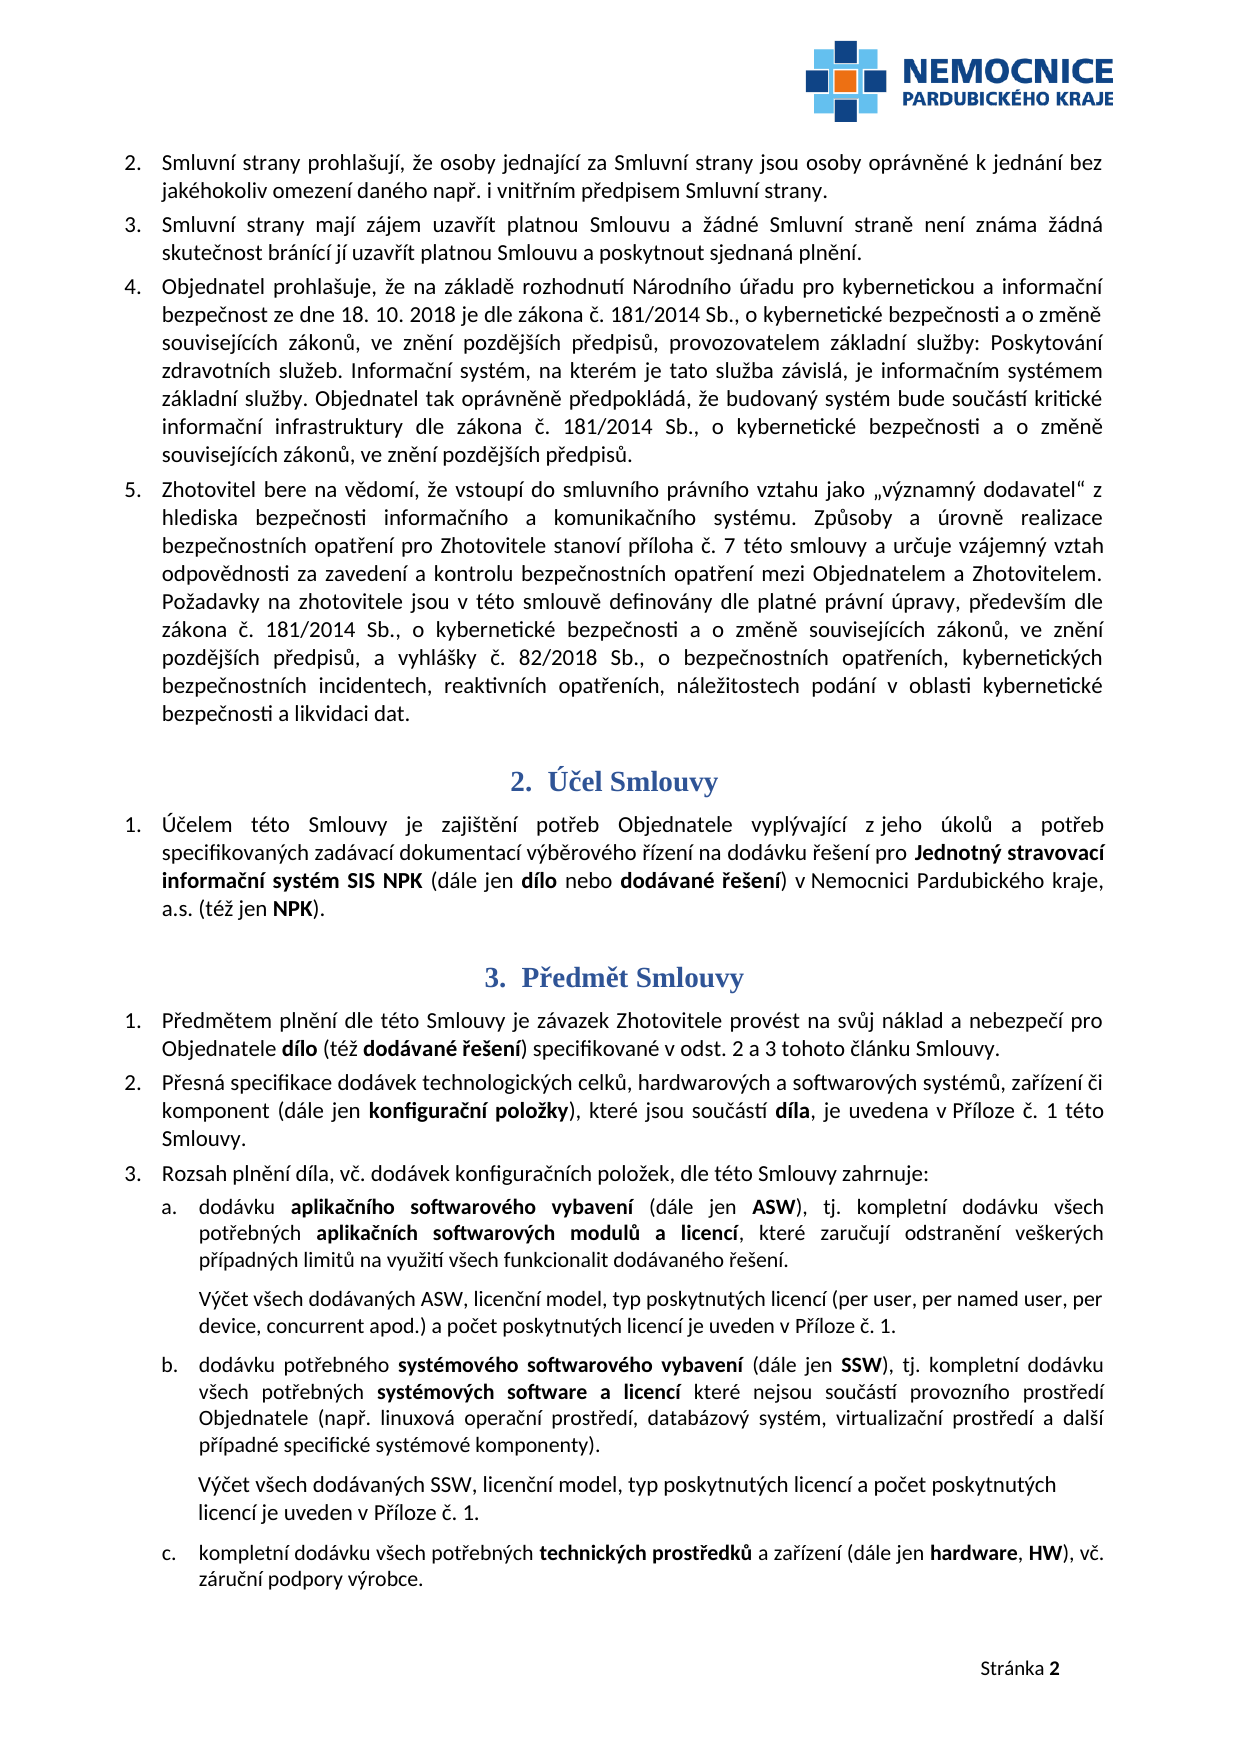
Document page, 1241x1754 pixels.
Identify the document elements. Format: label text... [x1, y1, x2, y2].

list Zhotovitel bere na vědomí, že vstoupí do smluvního právního vztahu jako „významný dodavatel“ z hlediska bezpečnosti informačního a komunikačního systému. Způsoby a úrovně realizace bezpečnostních opatření pro Zhotovitele stanoví příloha č. 7 této smlouvy a určuje vzájemný vztah odpovědnosti za zavedení a kontrolu bezpečnostních opatření mezi Objednatelem a Zhotovitelem. Požadavky na zhotovitele jsou v této smlouvě definovány dle platné právní úpravy, především dle zákona č. 181/2014 Sb., o kybernetické bezpečnosti a o změně souvisejících zákonů, ve znění pozdějších předpisů, a vyhlášky č. 82/2018 Sb., o bezpečnostních opatřeních, kybernetických bezpečnostních incidentech, reaktivních opatřeních, náležitostech podání v oblasti kybernetické bezpečnosti a likvidaci dat. [124, 475, 1104, 727]
list Výčet všech dodávaných ASW, licenční model, typ poskytnutých licencí (per user, per named user, per device, concurrent apod.) a počet poskytnutých licencí je uveden v Příloze č. 1. [199, 1285, 1104, 1339]
subtitle Předmět Smlouvy [124, 960, 1104, 993]
picture [804, 39, 1113, 123]
list dodávku potřebného systémového softwarového vybavení (dále jen SSW), tj. kompletní dodávku všech potřebných systémových software a licencí které nejsou součástí provozního prostředí Objednatele (např. linuxová operační prostředí, databázový systém, virtualizační prostředí a další případné specifické systémové komponenty). [161, 1351, 1104, 1458]
list Účelem této Smlouvy je zajištění potřeb Objednatele vyplývající z jeho úkolů a potřeb specifikovaných zadávací dokumentací výběrového řízení na dodávku řešení pro Jednotný stravovací informační systém SIS NPK (dále jen dílo nebo dodávané řešení) v Nemocnici Pardubického kraje, a.s. (též jen NPK). [124, 810, 1104, 922]
text Výčet všech dodávaných SSW, licenční model, typ poskytnutých licencí a počet poskytnutých licencí je uveden v Příloze č. 1. [198, 1470, 1104, 1526]
list Objednatel prohlašuje, že na základě rozhodnutí Národního úřadu pro kybernetickou a informační bezpečnost ze dne 18. 10. 2018 je dle zákona č. 181/2014 Sb., o kybernetické bezpečnosti a o změně souvisejících zákonů, ve znění pozdějších předpisů, provozovatelem základní služby: Poskytování zdravotních služeb. Informační systém, na kterém je tato služba závislá, je informačním systémem základní služby. Objednatel tak oprávněně předpokládá, že budovaný systém bude součástí kritické informační infrastruktury dle zákona č. 181/2014 Sb., o kybernetické bezpečnosti a o změně souvisejících zákonů, ve znění pozdějších předpisů. [124, 272, 1104, 468]
list dodávku aplikačního softwarového vybavení (dále jen ASW), tj. kompletní dodávku všech potřebných aplikačních softwarových modulů a licencí, které zaručují odstranění veškerých případných limitů na využití všech funkcionalit dodávaného řešení. [161, 1193, 1104, 1273]
list Přesná specifikace dodávek technologických celků, hardwarových a softwarových systémů, zařízení či komponent (dále jen konfigurační položky), které jsou součástí díla, je uvedena v Příloze č. 1 této Smlouvy. [124, 1068, 1104, 1152]
list Smluvní strany mají zájem uzavřít platnou Smlouvu a žádné Smluvní straně není známa žádná skutečnost bránící jí uzavřít platnou Smlouvu a poskytnout sjednaná plnění. [124, 210, 1104, 266]
list Rozsah plnění díla, vč. dodávek konfiguračních položek, dle této Smlouvy zahrnuje: [124, 1159, 1104, 1187]
list kompletní dodávku všech potřebných technických prostředků a zařízení (dále jen hardware, HW), vč. záruční podpory výrobce. [162, 1539, 1104, 1592]
list Předmětem plnění dle této Smlouvy je závazek Zhotovitele provést na svůj náklad a nebezpečí pro Objednatele dílo (též dodávané řešení) specifikované v odst. 2 a 3 tohoto článku Smlouvy. [124, 1006, 1104, 1062]
subtitle Účel Smlouvy [124, 764, 1104, 798]
list Smluvní strany prohlašují, že osoby jednající za Smluvní strany jsou osoby oprávněné k jednání bez jakéhokoliv omezení daného např. i vnitřním předpisem Smluvní strany. [124, 148, 1104, 204]
